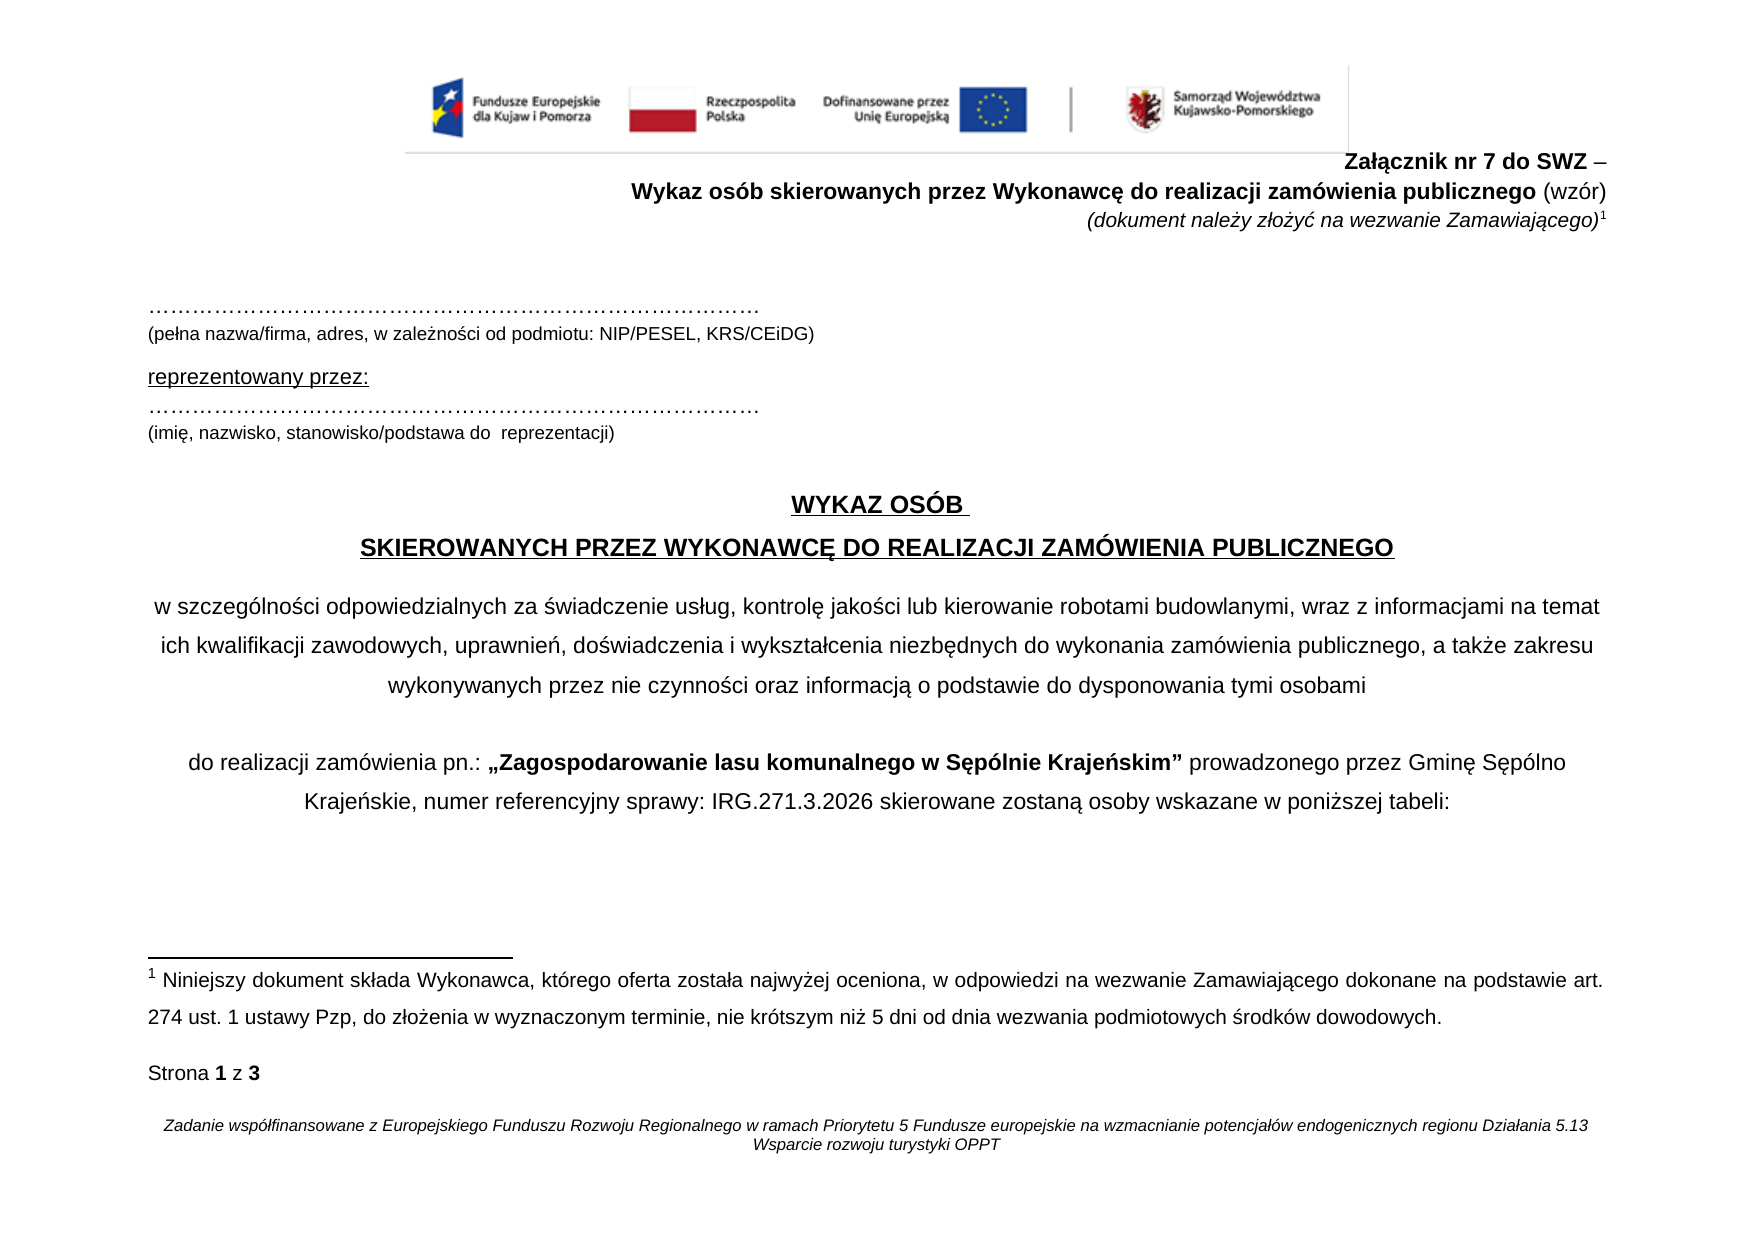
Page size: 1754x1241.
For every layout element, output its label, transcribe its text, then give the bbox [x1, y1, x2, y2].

text Wykaz osób skierowanych przez Wykonawcę do realizacji zamówienia publicznego (wzór) [148, 178, 1606, 204]
picture [404, 65, 1350, 148]
text w szczególności odpowiedzialnych za świadczenie usług, kontrolę jakości lub kierowanie robotami budowlanymi, wraz z informacjami na temat ich kwalifikacji zawodowych, uprawnień, doświadczenia i wykształcenia niezbędnych do wykonania zamówienia publicznego, a także zakresu wykonywanych przez nie czynności oraz informacją o podstawie do dysponowania tymi osobami [148, 593, 1606, 698]
text reprezentowany przez: [148, 364, 1606, 389]
text do realizacji zamówienia pn.: „Zagospodarowanie lasu komunalnego w Sępólnie Krajeńskim” prowadzonego przez Gminę Sępólno Krajeńskie, numer referencyjny sprawy: IRG.271.3.2026 skierowane zostaną osoby wskazane w poniższej tabeli: [148, 748, 1606, 814]
text (dokument należy złożyć na wezwanie Zamawiającego) [148, 208, 1606, 232]
text Załącznik nr 7 do SWZ – [148, 148, 1606, 174]
text ………………………………………………………………………… [148, 393, 986, 418]
text SKIEROWANYCH PRZEZ WYKONAWCĘ DO REALIZACJI ZAMÓWIENIA PUBLICZNEGO [148, 533, 1606, 562]
text ………………………………………………………………………… [148, 293, 986, 319]
text (imię, nazwisko, stanowisko/podstawa do reprezentacji) [148, 422, 986, 443]
text WYKAZ OSÓB [148, 490, 1606, 518]
text (pełna nazwa/firma, adres, w zależności od podmiotu: NIP/PESEL, KRS/CEiDG) [148, 322, 986, 344]
